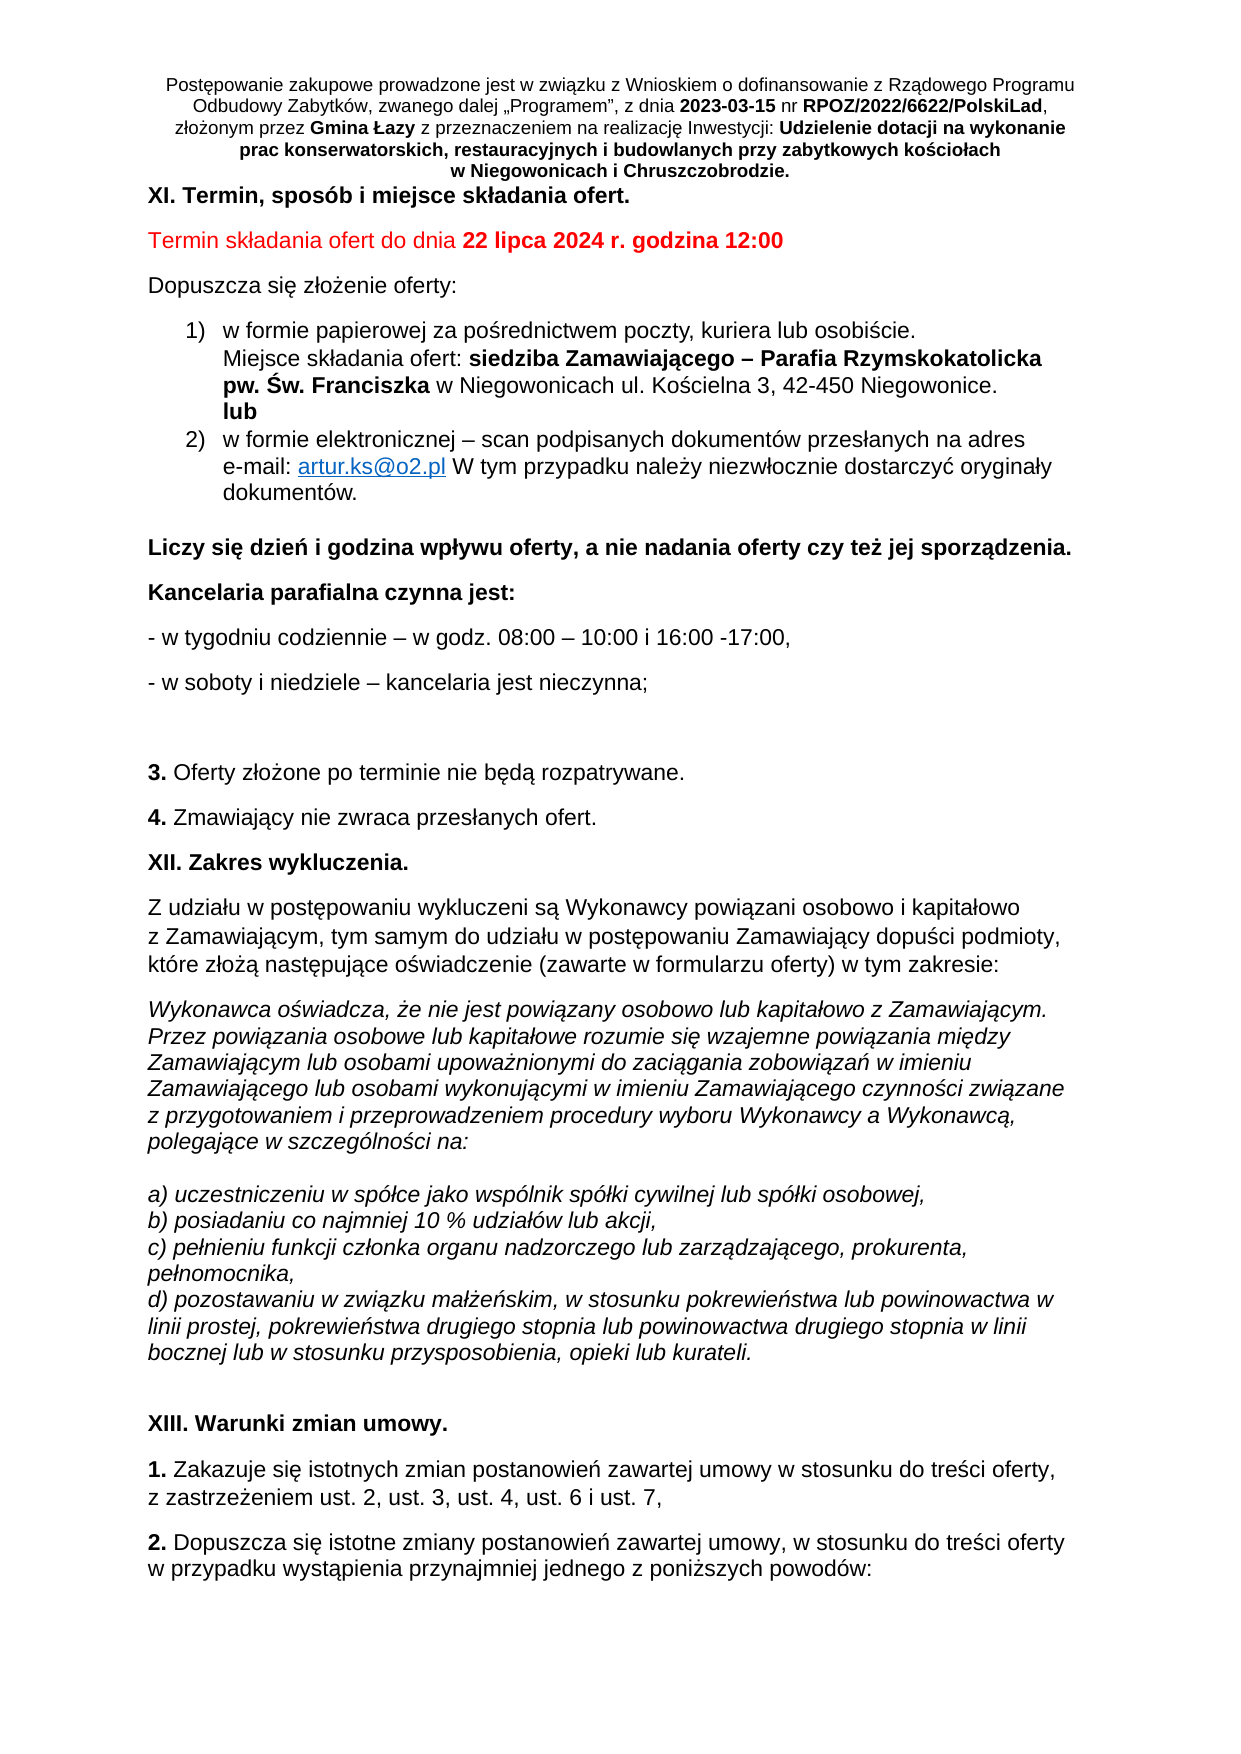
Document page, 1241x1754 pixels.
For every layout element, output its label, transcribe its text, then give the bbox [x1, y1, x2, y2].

text 3. Oferty złożone po terminie nie będą rozpatrywane. [148, 759, 1093, 785]
text Termin składania ofert do dnia 22 lipca 2024 r. godzina 12:00 [148, 227, 1093, 253]
text Kancelaria parafialna czynna jest: [148, 579, 1093, 605]
text c) pełnieniu funkcji członka organu nadzorczego lub zarządzającego, prokurenta, pełnomocnika, [148, 1233, 1093, 1286]
list w formie elektronicznej – scan podpisanych dokumentów przesłanych na adres e-mail: artur.ks@o2.pl W tym przypadku należy niezwłocznie dostarczyć oryginały dokumentów. [185, 426, 1093, 533]
list w formie papierowej za pośrednictwem poczty, kuriera lub osobiście. [185, 317, 1093, 343]
list Miejsce składania ofert: siedziba Zamawiającego – Parafia Rzymskokatolicka pw. Św. Franciszka w Niegowonicach ul. Kościelna 3, 42-450 Niegowonice. [223, 345, 1093, 398]
text d) pozostawaniu w związku małżeńskim, w stosunku pokrewieństwa lub powinowactwa w linii prostej, pokrewieństwa drugiego stopnia lub powinowactwa drugiego stopnia w linii bocznej lub w stosunku przysposobienia, opieki lub kurateli. [148, 1286, 1093, 1365]
text XI. Termin, sposób i miejsce składania ofert. [148, 182, 1093, 208]
text 1. Zakazuje się istotnych zmian postanowień zawartej umowy w stosunku do treści oferty, z zastrzeżeniem ust. 2, ust. 3, ust. 4, ust. 6 i ust. 7, [148, 1456, 1093, 1510]
text Z udziału w postępowaniu wykluczeni są Wykonawcy powiązani osobowo i kapitałowo z Zamawiającym, tym samym do udziału w postępowaniu Zamawiający dopuści podmioty, które złożą następujące oświadczenie (zawarte w formularzu oferty) w tym zakresie: [148, 894, 1093, 978]
text 4. Zmawiający nie zwraca przesłanych ofert. [148, 804, 1093, 831]
text XII. Zakres wykluczenia. [148, 849, 1093, 876]
text - w soboty i niedziele – kancelaria jest nieczynna; [148, 669, 1093, 695]
text b) posiadaniu co najmniej 10 % udziałów lub akcji, [148, 1207, 1093, 1233]
list lub [223, 398, 1093, 424]
text a) uczestniczeniu w spółce jako wspólnik spółki cywilnej lub spółki osobowej, [148, 1181, 1093, 1207]
text Wykonawca oświadcza, że nie jest powiązany osobowo lub kapitałowo z Zamawiającym. Przez powiązania osobowe lub kapitałowe rozumie się wzajemne powiązania między Zamawiającym lub osobami upoważnionymi do zaciągania zobowiązań w imieniu Zamawiającego lub osobami wykonującymi w imieniu Zamawiającego czynności związane z przygotowaniem i przeprowadzeniem procedury wyboru Wykonawcy a Wykonawcą, polegające w szczególności na: [148, 996, 1093, 1154]
text XIII. Warunki zmian umowy. [148, 1410, 1093, 1437]
text Dopuszcza się złożenie oferty: [148, 272, 1093, 298]
text 2. Dopuszcza się istotne zmiany postanowień zawartej umowy, w stosunku do treści oferty w przypadku wystąpienia przynajmniej jednego z poniższych powodów: [148, 1529, 1093, 1582]
text Liczy się dzień i godzina wpływu oferty, a nie nadania oferty czy też jej sporządzenia. [148, 533, 1093, 560]
text - w tygodniu codziennie – w godz. 08:00 – 10:00 i 16:00 -17:00, [148, 624, 1093, 650]
